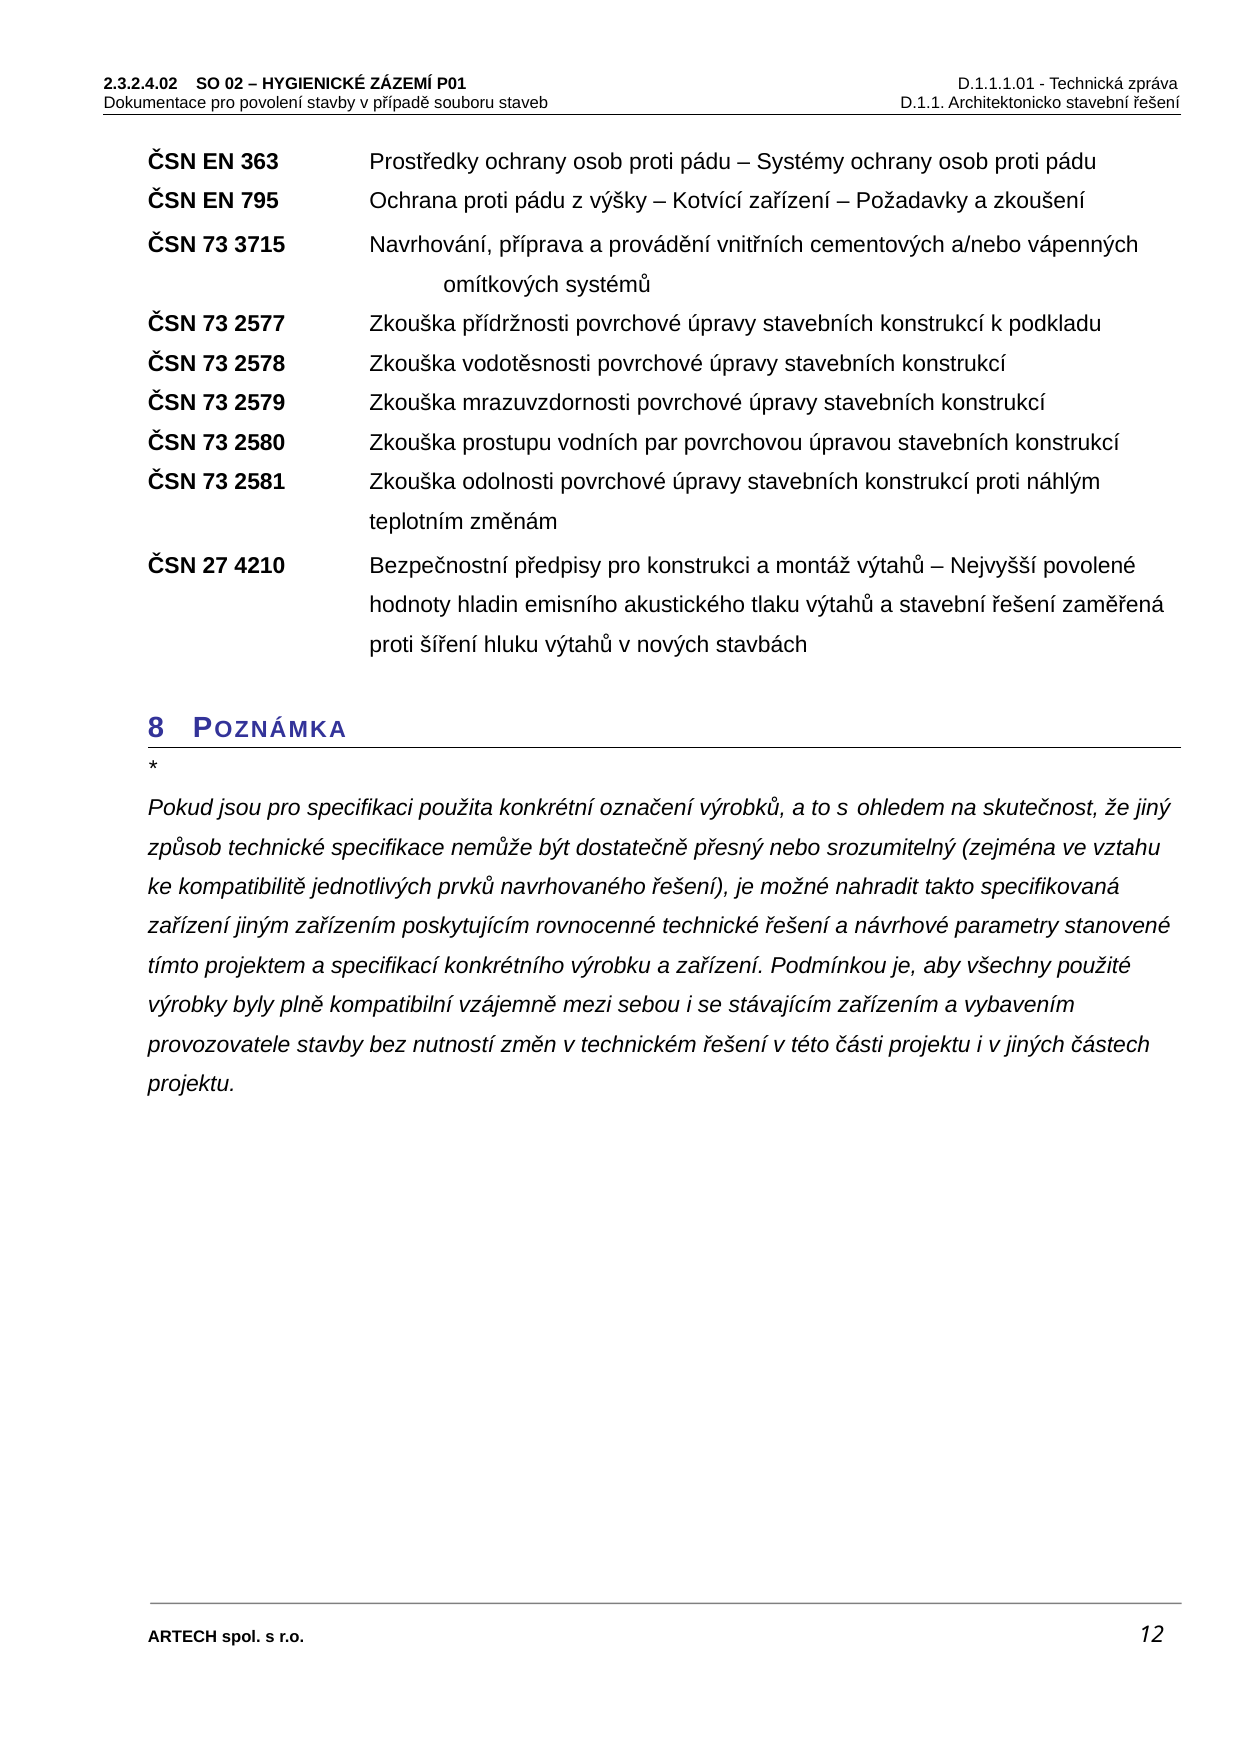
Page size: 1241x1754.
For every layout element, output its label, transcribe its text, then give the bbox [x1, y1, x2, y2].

subtitle Poznámka [148, 708, 1181, 747]
text ČSN 73 3715 Navrhování, příprava a provádění vnitřních cementových a/nebo vápenných omítkových systémů ČSN 73 2577 Zkouška přídržnosti povrchové úpravy stavebních konstrukcí k podkladu ČSN 73 2578 Zkouška vodotěsnosti povrchové úpravy stavebních konstrukcí ČSN 73 2579 Zkouška mrazuvzdornosti povrchové úpravy stavebních konstrukcí ČSN 73 2580 Zkouška prostupu vodních par povrchovou úpravou stavebních konstrukcí ČSN 73 2581 Zkouška odolnosti povrchové úpravy stavebních konstrukcí proti náhlým teplotním změnám [148, 231, 1181, 534]
text ČSN EN 363 Prostředky ochrany osob proti pádu – Systémy ochrany osob proti pádu ČSN EN 795 Ochrana proti pádu z výšky – Kotvící zařízení – Požadavky a zkoušení [148, 148, 1181, 213]
text ČSN 27 4210 Bezpečnostní předpisy pro konstrukci a montáž výtahů – Nejvyšší povolené hodnoty hladin emisního akustického tlaku výtahů a stavební řešení zaměřená proti šíření hluku výtahů v nových stavbách [148, 552, 1181, 657]
list * [148, 754, 1181, 781]
list Pokud jsou pro specifikaci použita konkrétní označení výrobků, a to s ohledem na skutečnost, že jiný způsob technické specifikace nemůže být dostatečně přesný nebo srozumitelný (zejména ve vztahu ke kompatibilitě jednotlivých prvků navrhovaného řešení), je možné nahradit takto specifikovaná zařízení jiným zařízením poskytujícím rovnocenné technické řešení a návrhové parametry stanovené tímto projektem a specifikací konkrétního výrobku a zařízení. Podmínkou je, aby všechny použité výrobky byly plně kompatibilní vzájemně mezi sebou i se stávajícím zařízením a vybavením provozovatele stavby bez nutností změn v technickém řešení v této části projektu i v jiných částech projektu. [148, 794, 1181, 1097]
